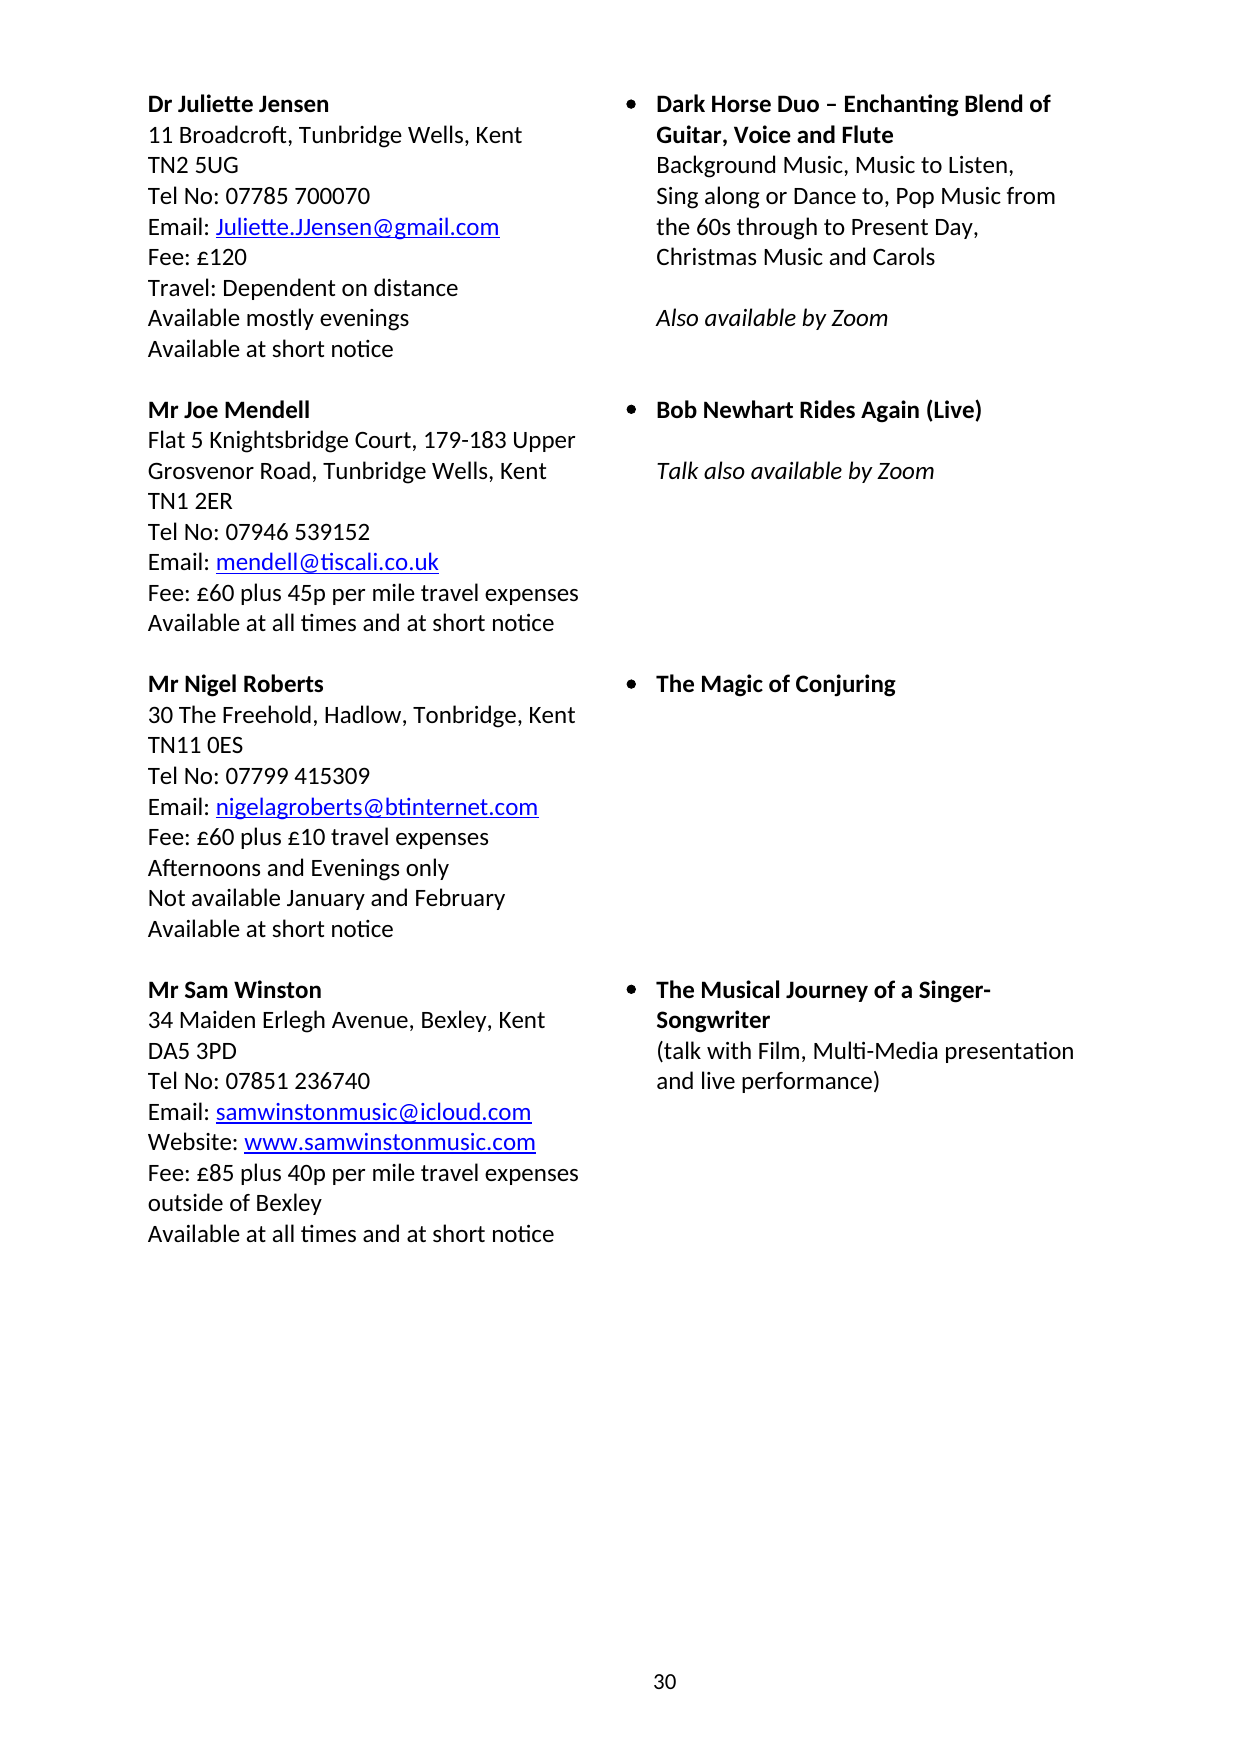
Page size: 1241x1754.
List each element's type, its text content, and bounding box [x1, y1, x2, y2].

table_cell Bob Newhart Rides Again (Live) Talk also available by Zoom [612, 394, 1087, 668]
table_cell Mr Nigel Roberts 30 The Freehold, Hadlow, Tonbridge, Kent TN11 0ES Tel No: 07799 415309 Email: nigelagroberts@btinternet.com Fee: £60 plus £10 travel expenses Afternoons and Evenings only Not available January and February Available at short notice [136, 669, 612, 974]
table_cell The Musical Journey of a Singer-Songwriter (talk with Film, Multi-Media presentation and live performance) [612, 974, 1087, 1279]
table_cell Mr Joe Mendell Flat 5 Knightsbridge Court, 179-183 Upper Grosvenor Road, Tunbridge Wells, Kent TN1 2ER Tel No: 07946 539152 Email: mendell@tiscali.co.uk Fee: £60 plus 45p per mile travel expenses Available at all times and at short notice [136, 394, 612, 668]
table_cell Mr Sam Winston 34 Maiden Erlegh Avenue, Bexley, Kent DA5 3PD Tel No: 07851 236740 Email: samwinstonmusic@icloud.com Website: www.samwinstonmusic.com Fee: £85 plus 40p per mile travel expenses outside of Bexley Available at all times and at short notice [136, 974, 612, 1279]
table_header Dr Juliette Jensen 11 Broadcroft, Tunbridge Wells, Kent TN2 5UG Tel No: 07785 700070 Email: Juliette.JJensen@gmail.com Fee: £120 Travel: Dependent on distance Available mostly evenings Available at short notice [136, 89, 612, 394]
table_cell The Magic of Conjuring [612, 669, 1087, 974]
table_header Dark Horse Duo – Enchanting Blend of Guitar, Voice and Flute Background Music, Music to Listen, Sing along or Dance to, Pop Music from the 60s through to Present Day, Christmas Music and Carols Also available by Zoom [612, 89, 1087, 394]
